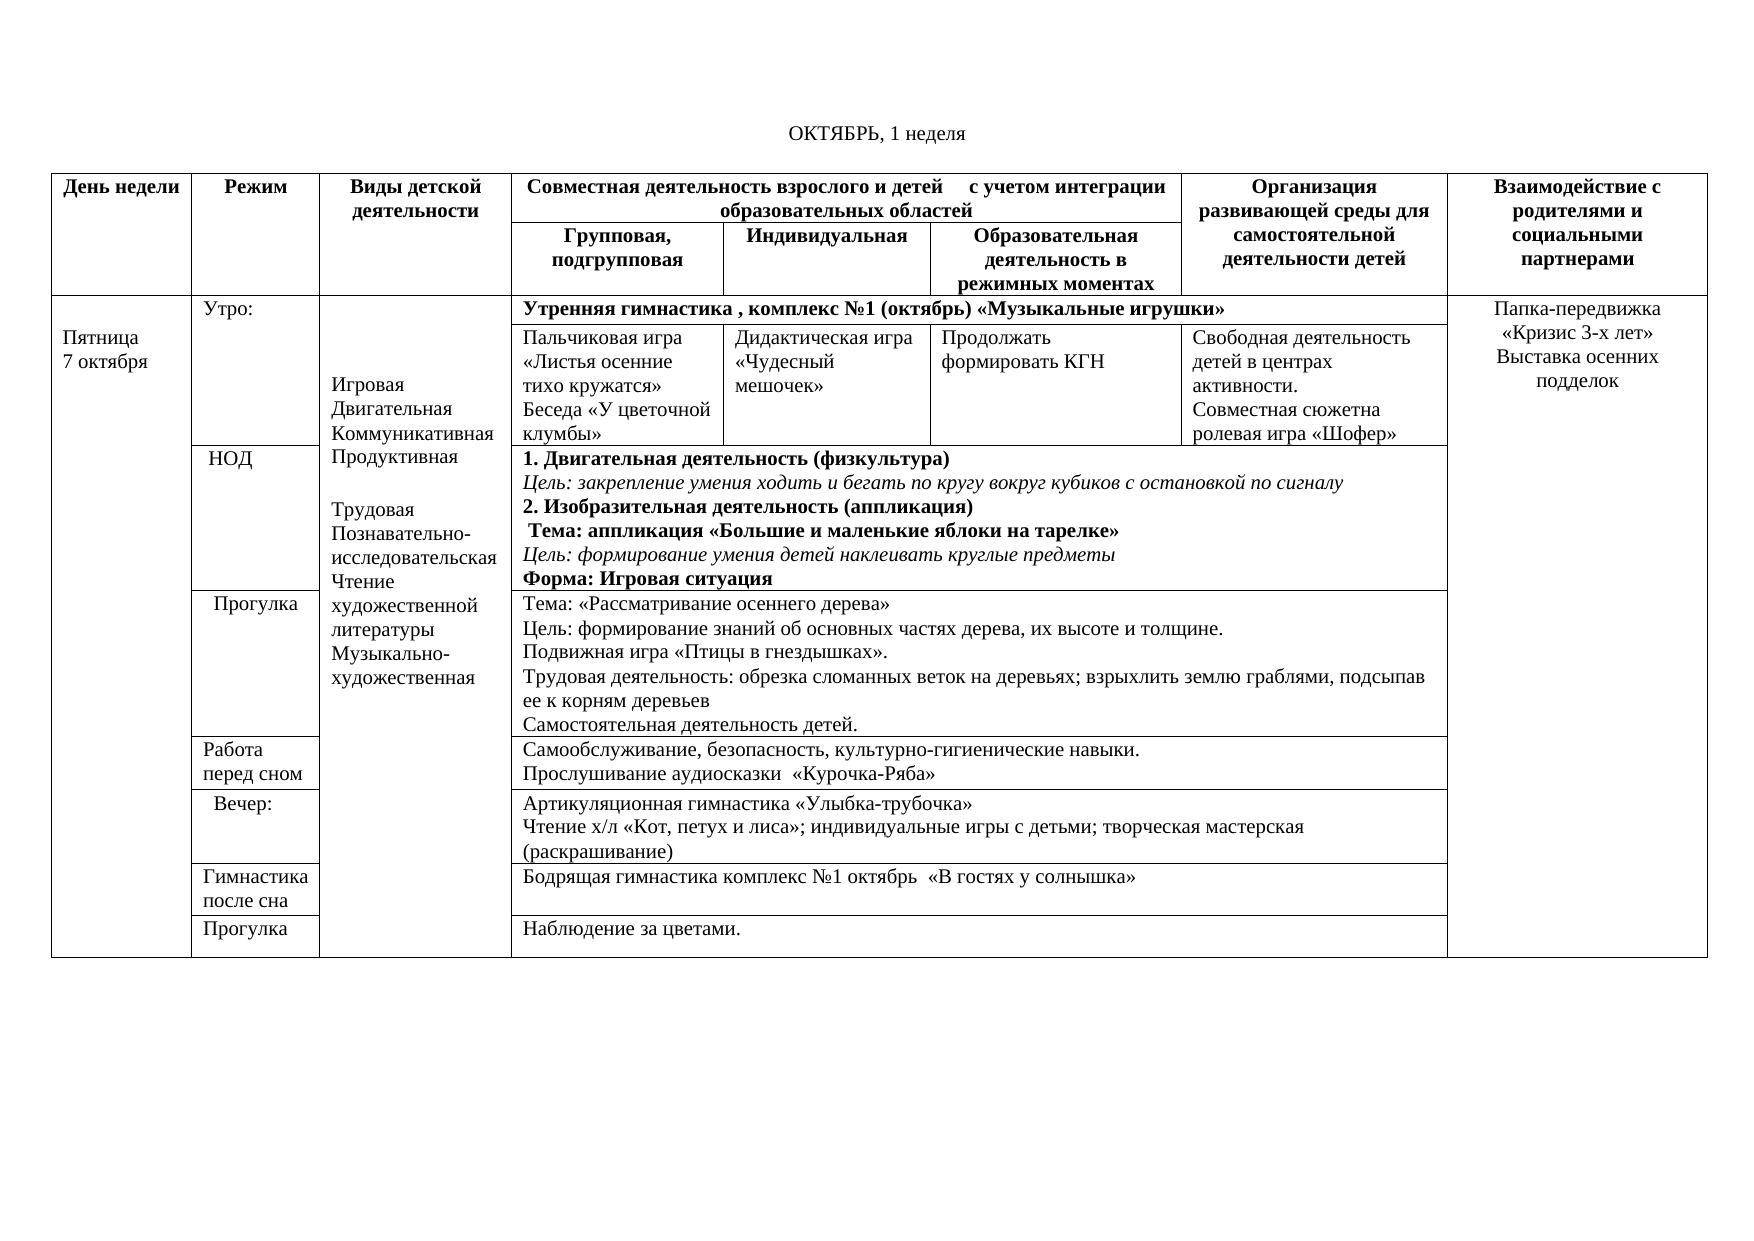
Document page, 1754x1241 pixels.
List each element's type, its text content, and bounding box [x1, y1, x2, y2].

table_cell Прогулка [192, 916, 319, 957]
table_cell 1. Двигательная деятельность (физкультура) Цель: закрепление умения ходить и бегать по кругу вокруг кубиков с остановкой по сигналу 2. Изобразительная деятельность (аппликация) Тема: аппликация «Большие и маленькие яблоки на тарелке» Цель: формирование умения детей наклеивать круглые предметы Форма: Игровая ситуация [512, 446, 1447, 590]
table_cell Гимнастика после сна [192, 864, 319, 915]
table_cell Папка-передвижка «Кризис 3-х лет» Выставка осенних подделок [1448, 296, 1707, 957]
table_cell Прогулка [192, 591, 319, 736]
table_header Взаимодействие с родителями и социальными партнерами [1448, 174, 1707, 295]
table_header Совместная деятельность взрослого и детей с учетом интеграции образовательных областей [512, 174, 1181, 222]
table_cell Групповая, подгрупповая [512, 223, 723, 295]
table_cell Свободная деятельность детей в центрах активности. Совместная сюжетна ролевая игра «Шофер» [1182, 325, 1447, 445]
table_header Виды детской деятельности [320, 174, 511, 295]
table_cell НОД [192, 446, 319, 590]
table_cell Пальчиковая игра «Листья осенние тихо кружатся» Беседа «У цветочной клумбы» [512, 325, 723, 445]
table_cell Бодрящая гимнастика комплекс №1 октябрь «В гостях у солнышка» [512, 864, 1447, 915]
table_header День недели [52, 174, 191, 295]
table_cell Образовательная деятельность в режимных моментах [931, 223, 1181, 295]
table_cell Пятница 7 октября [52, 296, 191, 957]
table_header Организация развивающей среды для самостоятельной деятельности детей [1182, 174, 1447, 295]
table_cell Артикуляционная гимнастика «Улыбка-трубочка» Чтение х/л «Кот, петух и лиса»; индивидуальные игры с детьми; творческая мастерская (раскрашивание) [512, 790, 1447, 863]
table_cell Дидактическая игра «Чудесный мешочек» [724, 325, 930, 445]
table_cell Наблюдение за цветами. [512, 916, 1447, 957]
table_header Режим [192, 174, 319, 295]
table_cell Вечер: [192, 790, 319, 863]
table_cell Утро: [192, 296, 319, 445]
table_cell Тема: «Рассматривание осеннего дерева» Цель: формирование знаний об основных частях дерева, их высоте и толщине. Подвижная игра «Птицы в гнездышках». Трудовая деятельность: обрезка сломанных веток на деревьях; взрыхлить землю граблями, подсыпав ее к корням деревьев Самостоятельная деятельность детей. [512, 591, 1447, 736]
table_cell Самообслуживание, безопасность, культурно-гигиенические навыки. Прослушивание аудиосказки «Курочка-Ряба» [512, 737, 1447, 789]
table_cell Работа перед сном [192, 737, 319, 789]
text ОКТЯБРЬ, 1 неделя [118, 121, 1636, 145]
table_cell Индивидуальная [724, 223, 930, 295]
table_cell Утренняя гимнастика , комплекс №1 (октябрь) «Музыкальные игрушки» [512, 296, 1447, 323]
table_cell Продолжать формировать КГН [931, 325, 1181, 445]
